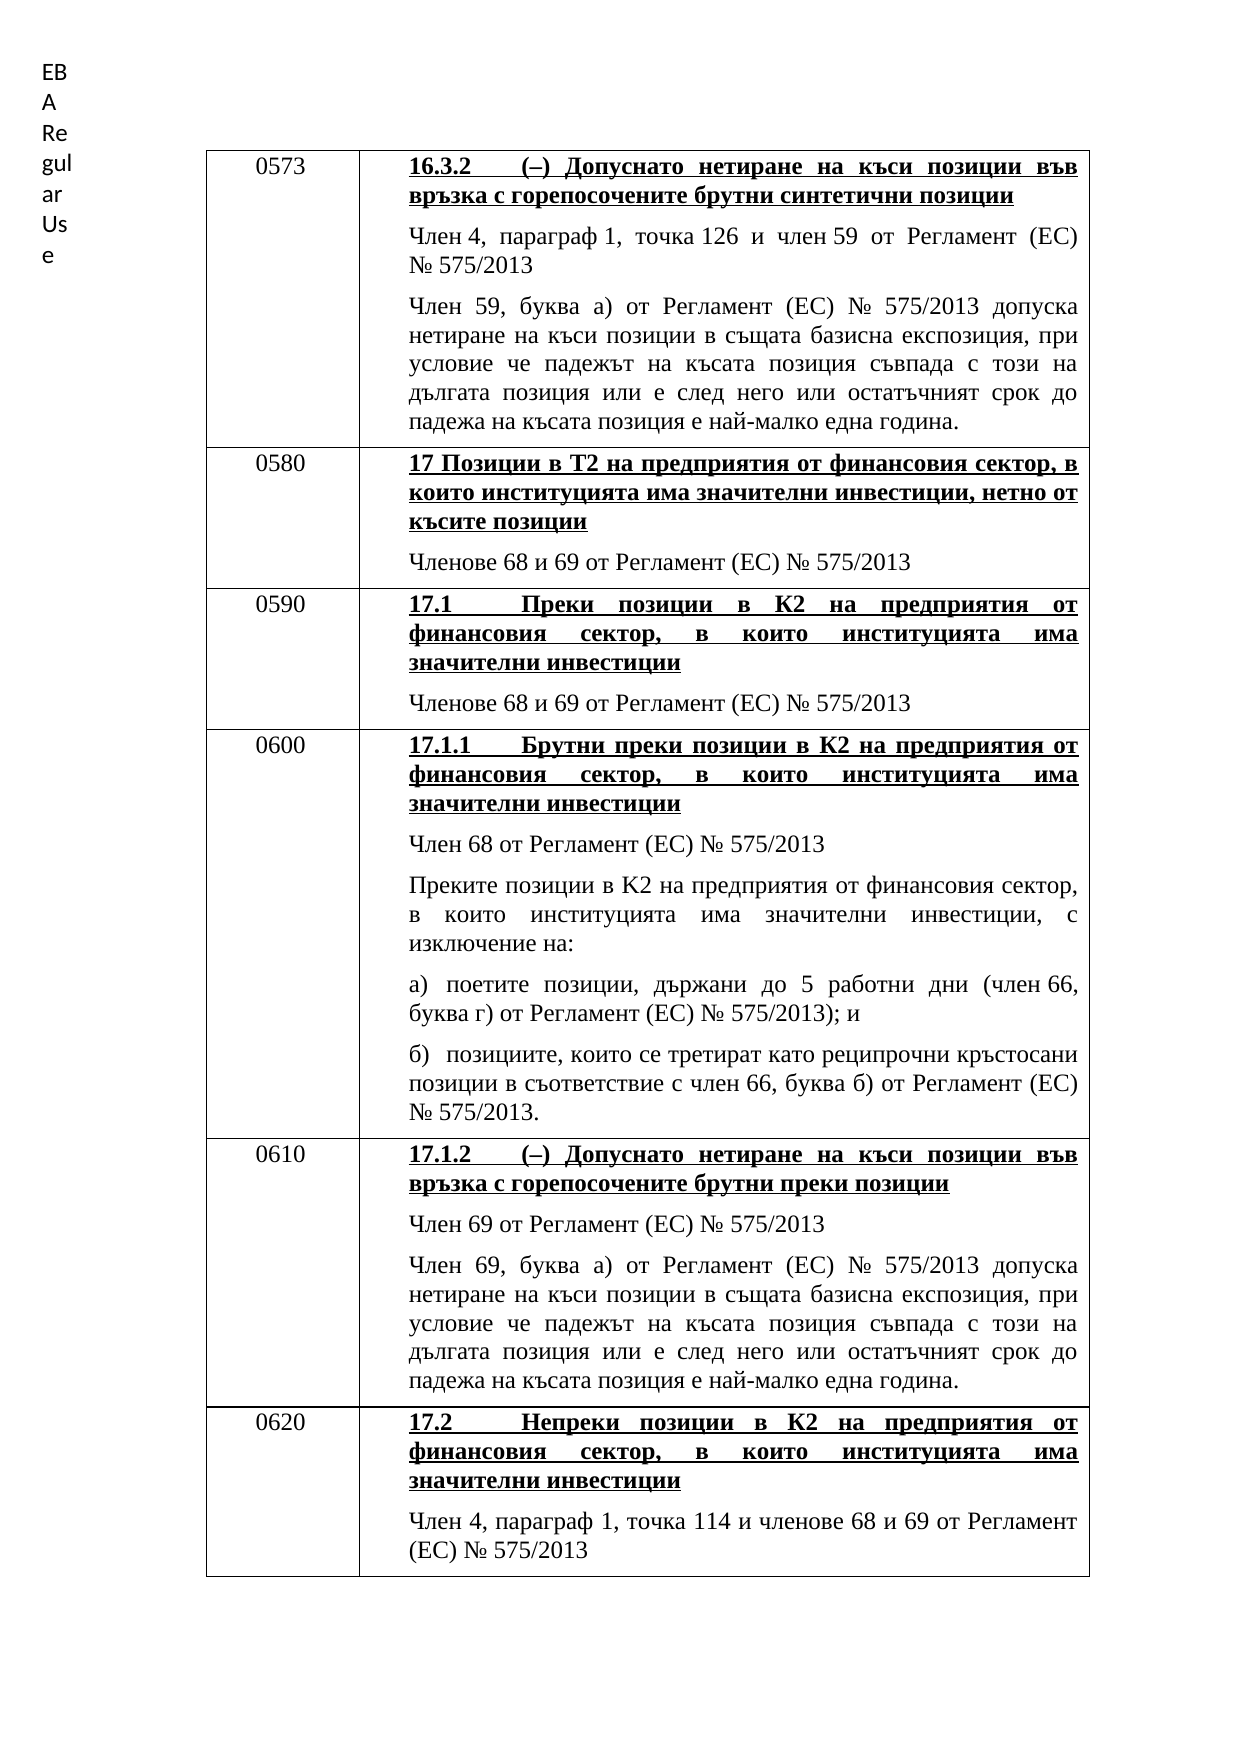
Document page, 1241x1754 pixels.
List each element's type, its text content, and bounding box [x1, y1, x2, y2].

table_cell 0610 [207, 1139, 359, 1406]
table_cell 17.1.1 Брутни преки позиции в К2 на предприятия от финансовия сектор, в които институцията има значителни инвестиции Член 68 от Регламент (ЕС) № 575/2013 Преките позиции в K2 на предприятия от финансовия сектор, в които институцията има значителни инвестиции, с изключение на: a) поетите позиции, държани до 5 работни дни (член 66, буква г) от Регламент (ЕС) № 575/2013); и б) позициите, които се третират като реципрочни кръстосани позиции в съответствие с член 66, буква б) от Регламент (ЕС) № 575/2013. [360, 730, 1089, 1138]
table_cell 16.3.2 (–) Допуснато нетиране на къси позиции във връзка с горепосочените брутни синтетични позиции Член 4, параграф 1, точка 126 и член 59 от Регламент (ЕС) № 575/2013 Член 59, буква а) от Регламент (ЕС) № 575/2013 допуска нетиране на къси позиции в същата базисна експозиция, при условие че падежът на късата позиция съвпада с този на дългата позиция или е след него или остатъчният срок до падежа на късата позиция е най-малко една година. [360, 151, 1089, 447]
table_cell 17.2 Непреки позиции в К2 на предприятия от финансовия сектор, в които институцията има значителни инвестиции Член 4, параграф 1, точка 114 и членове 68 и 69 от Регламент (ЕС) № 575/2013 [360, 1408, 1089, 1576]
table_cell 0580 [207, 448, 359, 588]
table_cell 17 Позиции в T2 на предприятия от финансовия сектор, в които институцията има значителни инвестиции, нетно от късите позиции Членове 68 и 69 от Регламент (ЕС) № 575/2013 [360, 448, 1089, 588]
table_cell 0573 [207, 151, 359, 447]
table_cell 17.1 Преки позиции в К2 на предприятия от финансовия сектор, в които институцията има значителни инвестиции Членове 68 и 69 от Регламент (ЕС) № 575/2013 [360, 589, 1089, 729]
table_cell 0600 [207, 730, 359, 1138]
table_cell 0590 [207, 589, 359, 729]
table_cell 0620 [207, 1408, 359, 1576]
table_cell 17.1.2 (–) Допуснато нетиране на къси позиции във връзка с горепосочените брутни преки позиции Член 69 от Регламент (ЕС) № 575/2013 Член 69, буква а) от Регламент (ЕС) № 575/2013 допуска нетиране на къси позиции в същата базисна експозиция, при условие че падежът на късата позиция съвпада с този на дългата позиция или е след него или остатъчният срок до падежа на късата позиция е най-малко една година. [360, 1139, 1089, 1406]
